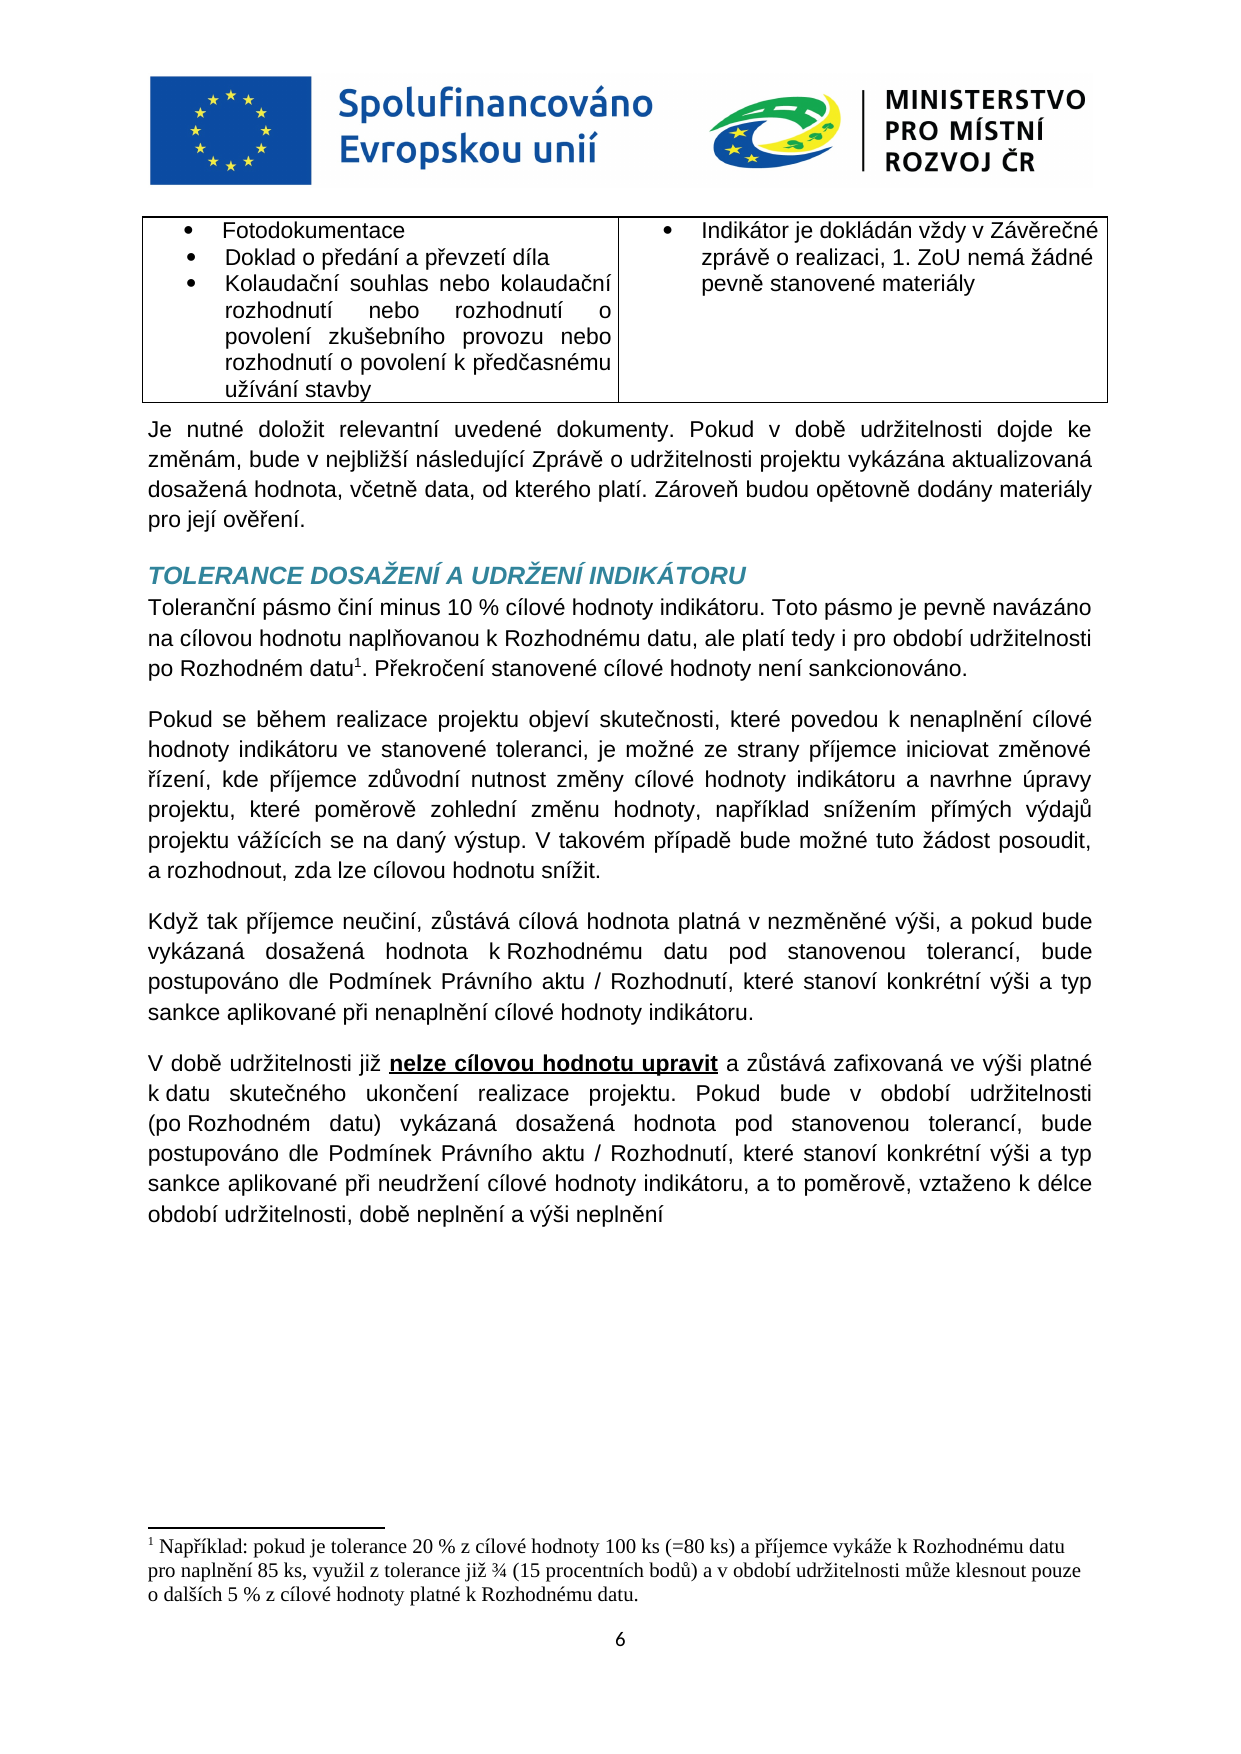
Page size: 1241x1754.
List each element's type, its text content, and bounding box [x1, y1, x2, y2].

text Pokud se během realizace projektu objeví skutečnosti, které povedou k nenaplnění cílové hodnoty indikátoru ve stanovené toleranci, je možné ze strany příjemce iniciovat změnové řízení, kde příjemce zdůvodní nutnost změny cílové hodnoty indikátoru a navrhne úpravy projektu, které poměrově zohlední změnu hodnoty, například snížením přímých výdajů projektu vážících se na daný výstup. V takovém případě bude možné tuto žádost posoudit, a rozhodnout, zda lze cílovou hodnotu snížit. [148, 706, 1093, 883]
table_header V 1. Zprávě o udržitelnosti projektu: Indikátor je dokládán vždy v Závěrečné zprávě o realizaci, 1. ZoU nemá žádné pevně stanovené materiály [619, 218, 1107, 402]
text TOLERANCE DOSAŽENÍ a udržení indikátoru [148, 561, 1093, 590]
text Je nutné doložit relevantní uvedené dokumenty. Pokud v době udržitelnosti dojde ke změnám, bude v nejbližší následující Zprávě o udržitelnosti projektu vykázána aktualizovaná dosažená hodnota, včetně data, od kterého platí. Zároveň budou opětovně dodány materiály pro její ověření. [148, 416, 1093, 532]
text Toleranční pásmo činí minus 10 % cílové hodnoty indikátoru. Toto pásmo je pevně navázáno na cílovou hodnotu naplňovanou k Rozhodnému datu, ale platí tedy i pro období udržitelnosti po Rozhodném datu. Překročení stanovené cílové hodnoty není sankcionováno. [148, 594, 1093, 681]
text Když tak příjemce neučiní, zůstává cílová hodnota platná v nezměněné výši, a pokud bude vykázaná dosažená hodnota k Rozhodnému datu pod stanovenou tolerancí, bude postupováno dle Podmínek Právního aktu / Rozhodnutí, které stanoví konkrétní výši a typ sankce aplikované při nenaplnění cílové hodnoty indikátoru. [148, 908, 1093, 1025]
text V době udržitelnosti již nelze cílovou hodnotu upravit a zůstává zafixovaná ve výši platné k datu skutečného ukončení realizace projektu. Pokud bude v období udržitelnosti (po Rozhodném datu) vykázaná dosažená hodnota pod stanovenou tolerancí, bude postupováno dle Podmínek Právního aktu / Rozhodnutí, které stanoví konkrétní výši a typ sankce aplikované při neudržení cílové hodnoty indikátoru, a to poměrově, vztaženo k délce období udržitelnosti, době neplnění a výši neplnění [148, 1049, 1093, 1227]
picture [147, 73, 1093, 188]
